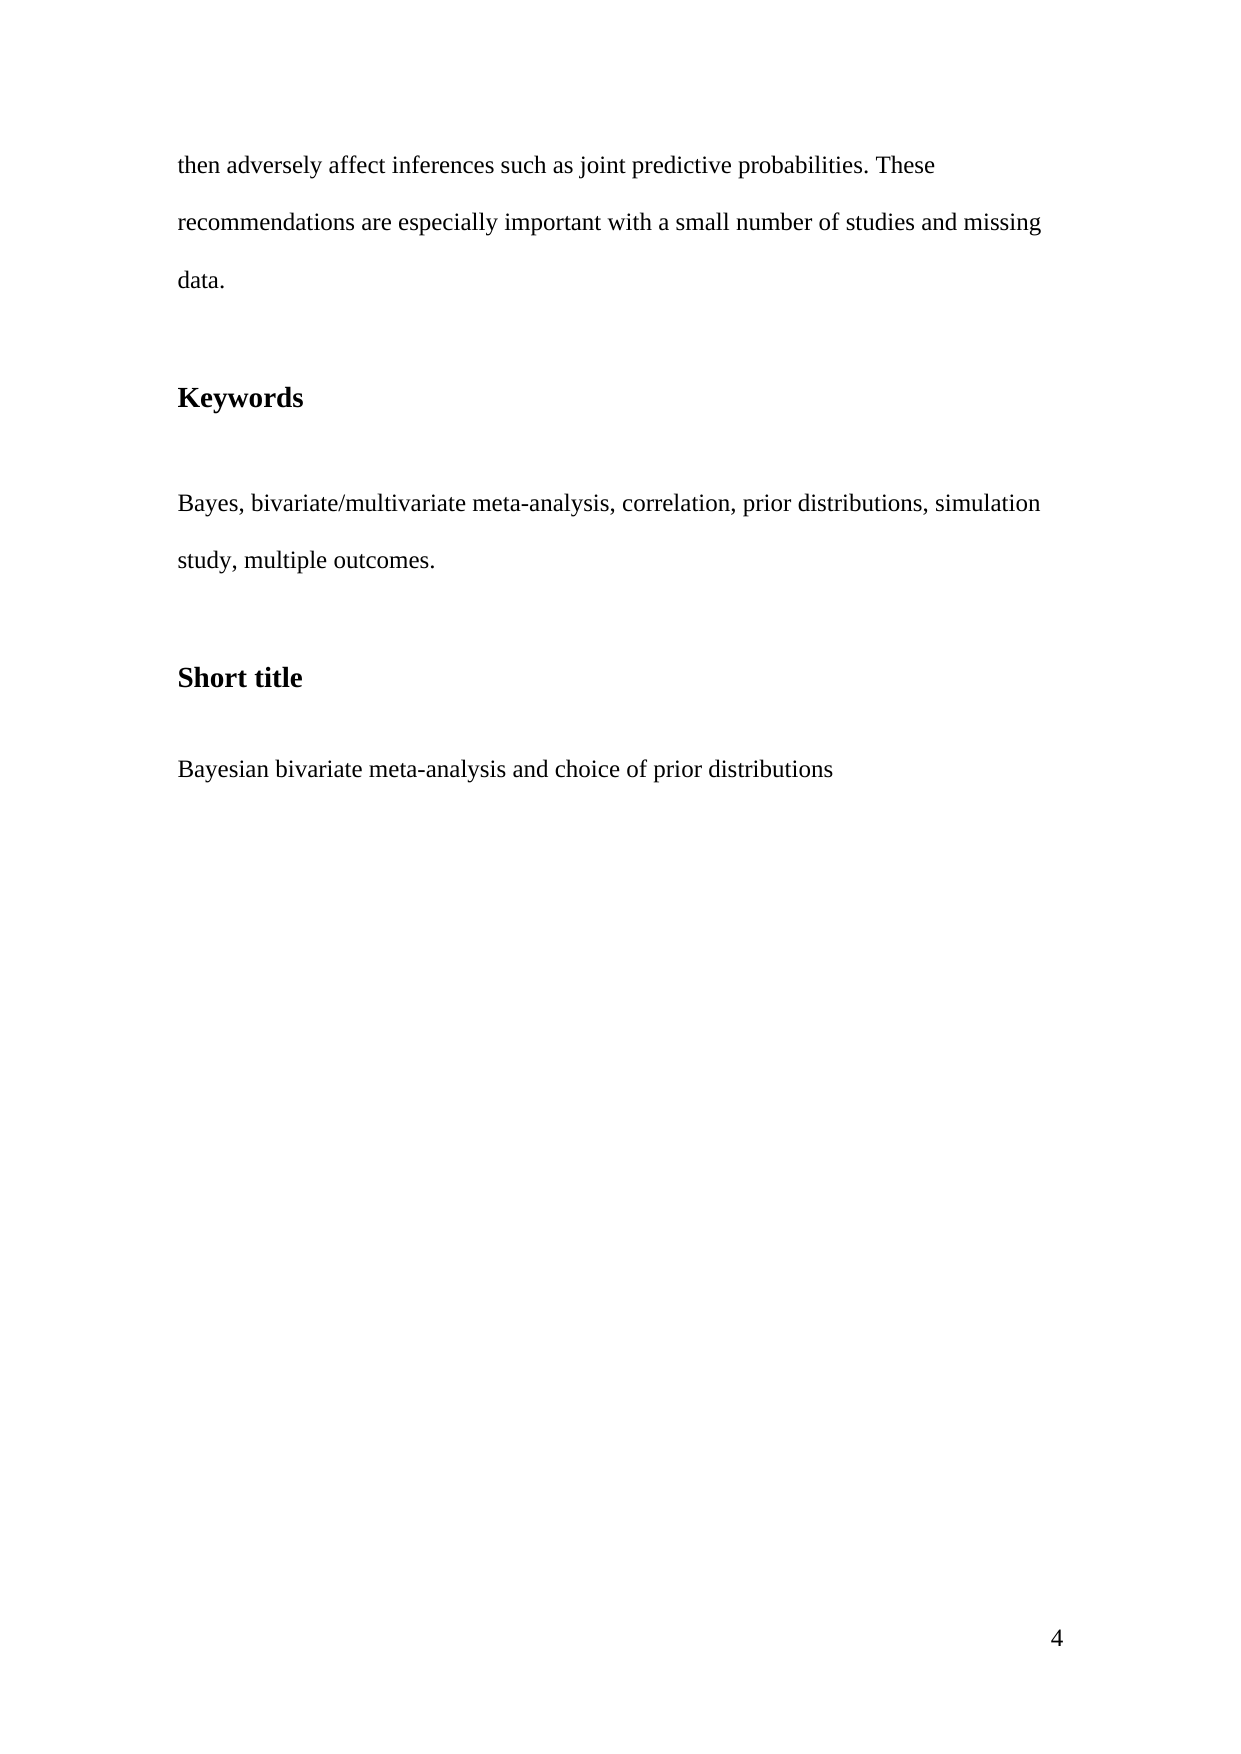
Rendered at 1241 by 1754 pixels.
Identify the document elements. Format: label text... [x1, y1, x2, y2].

text Keywords [177, 380, 1063, 413]
text Short title [177, 660, 1063, 694]
text Bayesian bivariate meta-analysis and choice of prior distributions [177, 754, 1063, 782]
text Bayes, bivariate/multivariate meta-analysis, correlation, prior distributions, simulation study, multiple outcomes. [177, 488, 1063, 574]
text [177, 150, 1063, 294]
